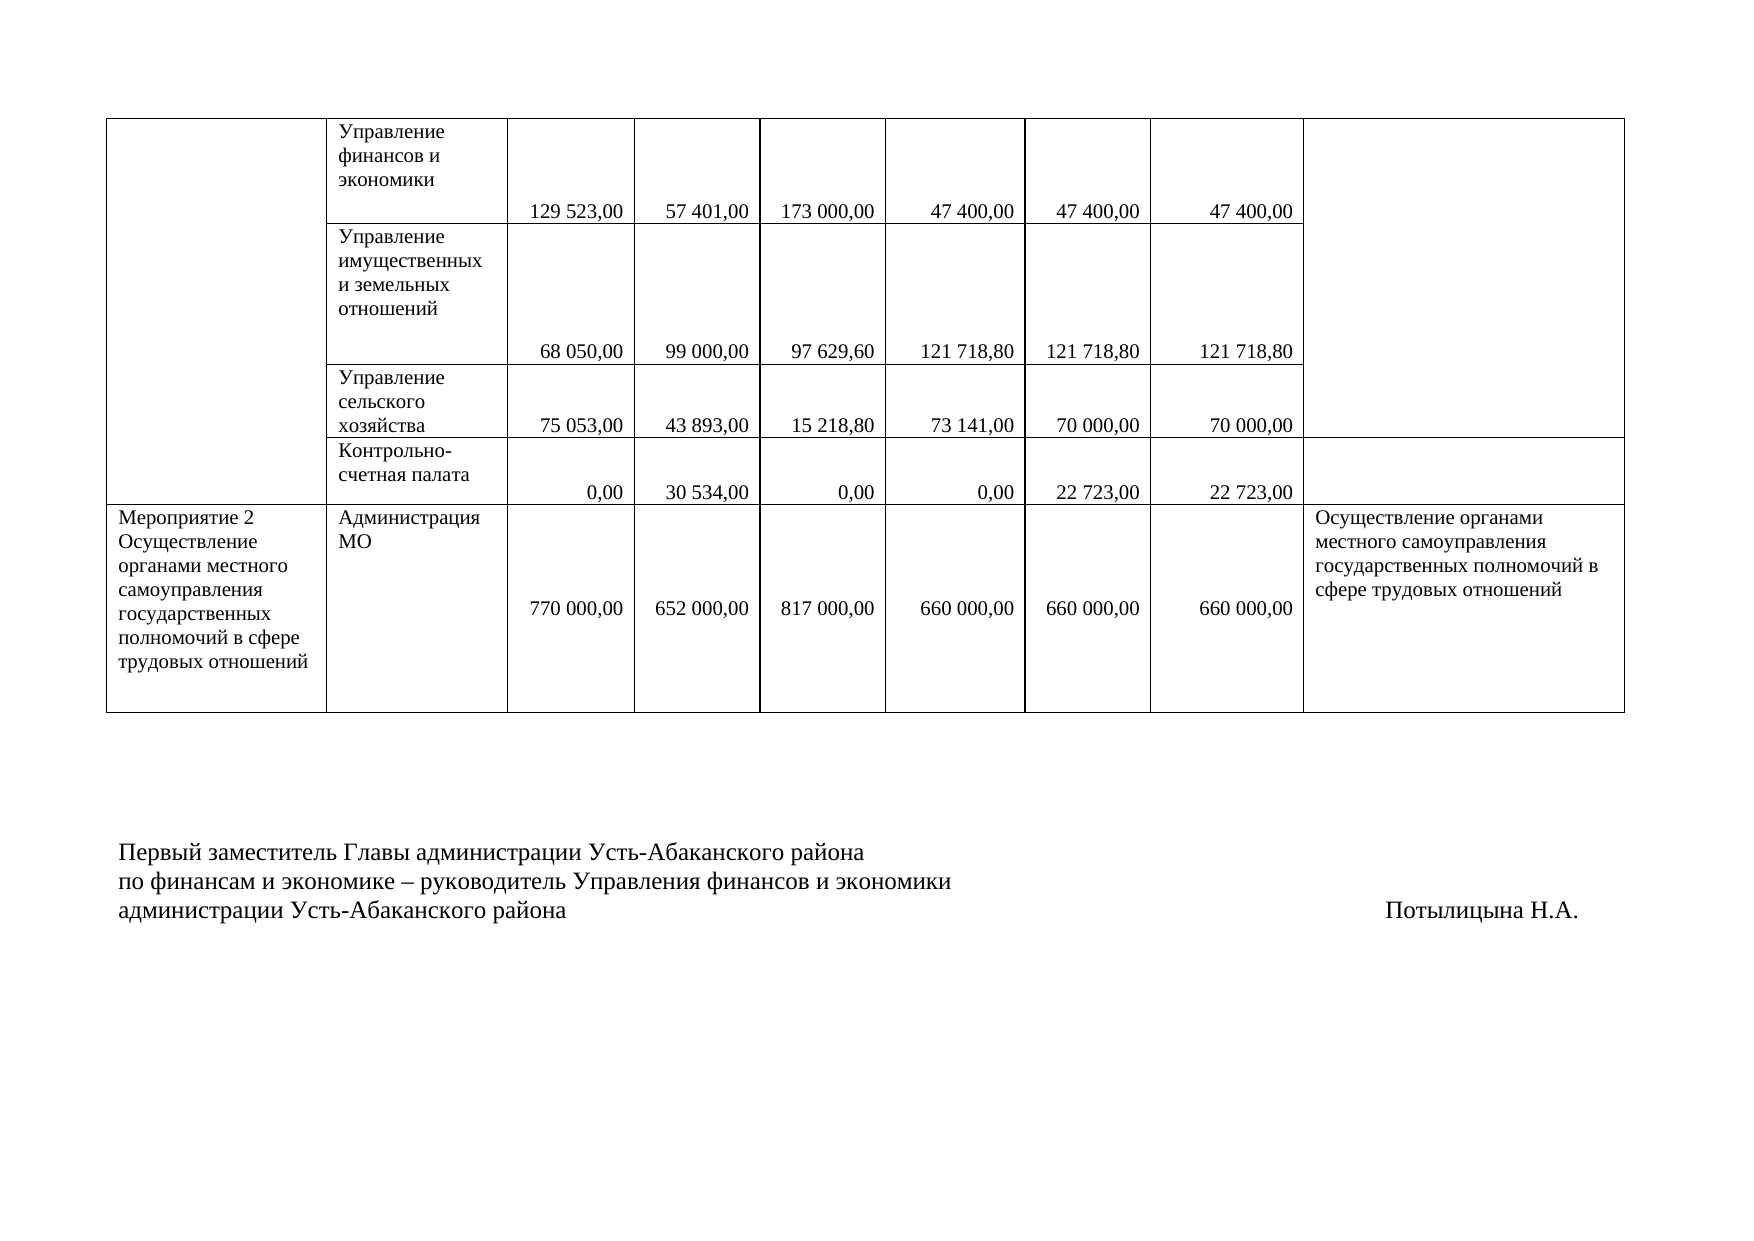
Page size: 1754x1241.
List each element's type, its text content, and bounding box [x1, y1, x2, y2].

text по финансам и экономике – руководитель Управления финансов и экономики [118, 866, 1636, 895]
table_cell 0,00 [761, 438, 885, 504]
table_cell 660 000,00 [886, 505, 1024, 712]
table_cell Осуществление органами местного самоуправления государственных полномочий в сфере трудовых отношений [1304, 505, 1624, 712]
table_cell 70 000,00 [1026, 365, 1150, 437]
table_cell Администрация МО [327, 505, 507, 712]
table_cell 47 400,00 [1151, 119, 1303, 223]
table_cell 47 400,00 [886, 119, 1024, 223]
text администрации Усть-Абаканского района Потылицына Н.А. [118, 895, 1636, 924]
table_cell 70 000,00 [1151, 365, 1303, 437]
text Первый заместитель Главы администрации Усть-Абаканского района [118, 837, 1636, 866]
table_cell 0,00 [886, 438, 1024, 504]
table_cell 129 523,00 [508, 119, 634, 223]
table_cell 22 723,00 [1026, 438, 1150, 504]
table_cell Управление имущественных и земельных отношений [327, 224, 507, 363]
table_cell 660 000,00 [1026, 505, 1150, 712]
table_cell 770 000,00 [508, 505, 634, 712]
table_cell 652 000,00 [635, 505, 759, 712]
table_cell 121 718,80 [886, 224, 1024, 363]
table_cell 30 534,00 [635, 438, 759, 504]
table_cell 173 000,00 [761, 119, 885, 223]
table_cell 660 000,00 [1151, 505, 1303, 712]
table_cell 43 893,00 [635, 365, 759, 437]
table_cell 121 718,80 [1151, 224, 1303, 363]
table_cell 57 401,00 [635, 119, 759, 223]
table_cell 121 718,80 [1026, 224, 1150, 363]
table_cell Управление сельского хозяйства [327, 365, 507, 437]
table_cell 73 141,00 [886, 365, 1024, 437]
table_cell 22 723,00 [1151, 438, 1303, 504]
table_cell 817 000,00 [761, 505, 885, 712]
table_cell Мероприятие 2 Осуществление органами местного самоуправления государственных полномочий в сфере трудовых отношений [107, 505, 326, 712]
table_cell Управление финансов и экономики [327, 119, 507, 223]
table_cell Контрольно-счетная палата [327, 438, 507, 504]
table_cell 97 629,60 [761, 224, 885, 363]
table_cell 68 050,00 [508, 224, 634, 363]
table_cell 47 400,00 [1026, 119, 1150, 223]
table_cell 75 053,00 [508, 365, 634, 437]
table_cell 0,00 [508, 438, 634, 504]
table_cell 99 000,00 [635, 224, 759, 363]
table_cell 15 218,80 [761, 365, 885, 437]
table_cell [1304, 438, 1624, 504]
